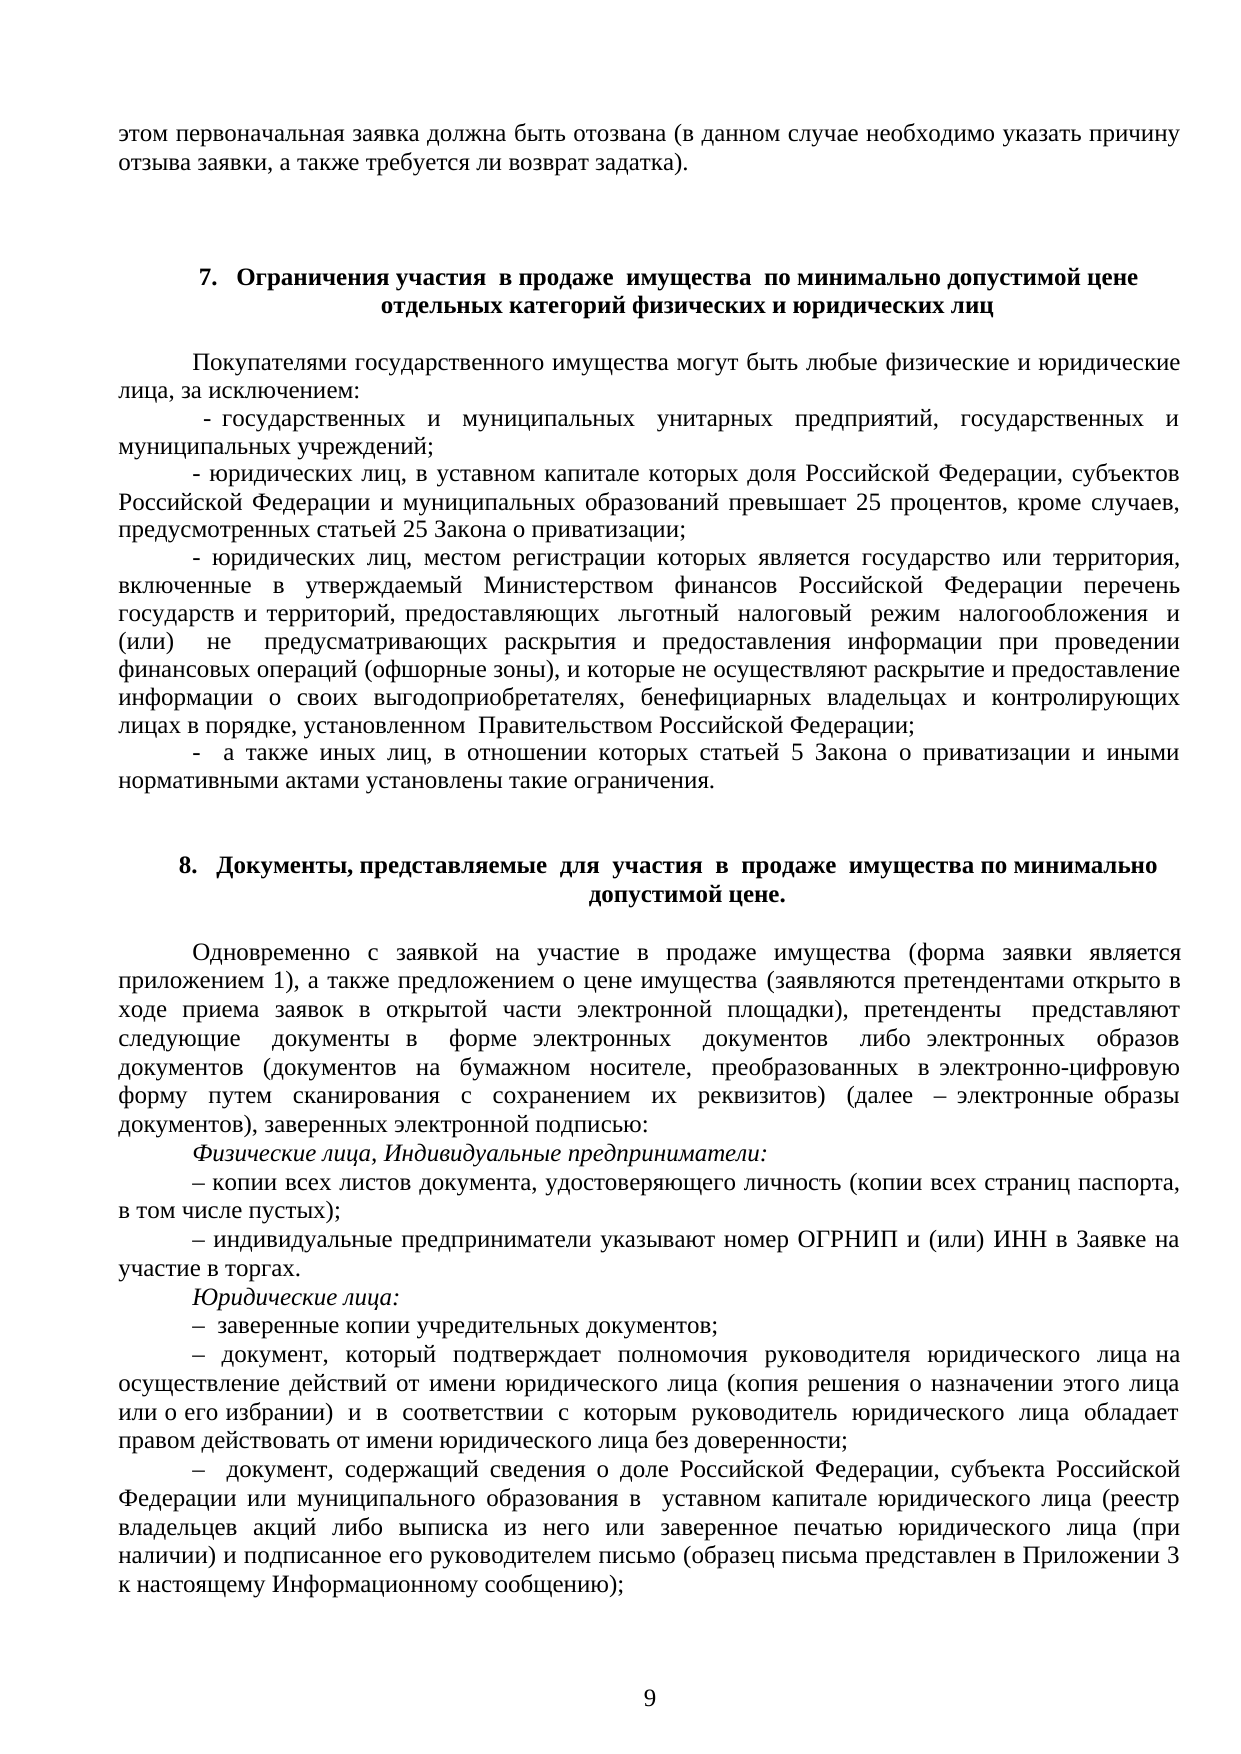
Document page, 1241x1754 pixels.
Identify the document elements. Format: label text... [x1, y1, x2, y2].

text Физические лица, Индивидуальные предприниматели: [118, 1138, 1181, 1167]
text – копии всех листов документа, удостоверяющего личность (копии всех страниц паспорта, в том числе пустых); [118, 1167, 1181, 1224]
text Покупателями государственного имущества могут быть любые физические и юридические лица, за исключением: [118, 348, 1181, 404]
list Документы, представляемые для участия в продаже имущества по минимально допустимой цене. [156, 850, 1181, 908]
text – документ, содержащий сведения о доле Российской Федерации, субъекта Российской Федерации или муниципального образования в уставном капитале юридического лица (реестр владельцев акций либо выписка из него или заверенное печатью юридического лица (при наличии) и подписанное его руководителем письмо (образец письма представлен в Приложении 3 к настоящему Информационному сообщению); [118, 1454, 1181, 1598]
list Ограничения участия в продаже имущества по минимально допустимой цене отдельных категорий физических и юридических лиц [156, 262, 1181, 319]
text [118, 118, 1181, 176]
text – документ, который подтверждает полномочия руководителя юридического лица на осуществление действий от имени юридического лица (копия решения о назначении этого лица или о его избрании) и в соответствии с которым руководитель юридического лица обладает правом действовать от имени юридического лица без доверенности; [118, 1339, 1181, 1454]
text - государственных и муниципальных унитарных предприятий, государственных и муниципальных учреждений; [118, 404, 1181, 459]
text – заверенные копии учредительных документов; [118, 1310, 1181, 1339]
text Одновременно с заявкой на участие в продаже имущества (форма заявки является приложением 1), а также предложением о цене имущества (заявляются претендентами открыто в ходе приема заявок в открытой части электронной площадки), претенденты представляют следующие документы в форме электронных документов либо электронных образов документов (документов на бумажном носителе, преобразованных в электронно-цифровую форму путем сканирования с сохранением их реквизитов) (далее – электронные образы документов), заверенных электронной подписью: [118, 937, 1181, 1138]
text Юридические лица: [118, 1282, 1181, 1310]
text – индивидуальные предприниматели указывают номер ОГРНИП и (или) ИНН в Заявке на участие в торгах. [118, 1224, 1181, 1282]
text - юридических лиц, местом регистрации которых является государство или территория, включенные в утверждаемый Министерством финансов Российской Федерации перечень государств и территорий, предоставляющих льготный налоговый режим налогообложения и (или) не предусматривающих раскрытия и предоставления информации при проведении финансовых операций (офшорные зоны), и которые не осуществляют раскрытие и предоставление информации о своих выгодоприобретателях, бенефициарных владельцах и контролирующих лицах в порядке, установленном Правительством Российской Федерации; [118, 543, 1181, 738]
text - юридических лиц, в уставном капитале которых доля Российской Федерации, субъектов Российской Федерации и муниципальных образований превышает 25 процентов, кроме случаев, предусмотренных статьей 25 Закона о приватизации; [118, 459, 1181, 543]
text - а также иных лиц, в отношении которых статьей 5 Закона о приватизации и иными нормативными актами установлены такие ограничения. [118, 738, 1181, 794]
